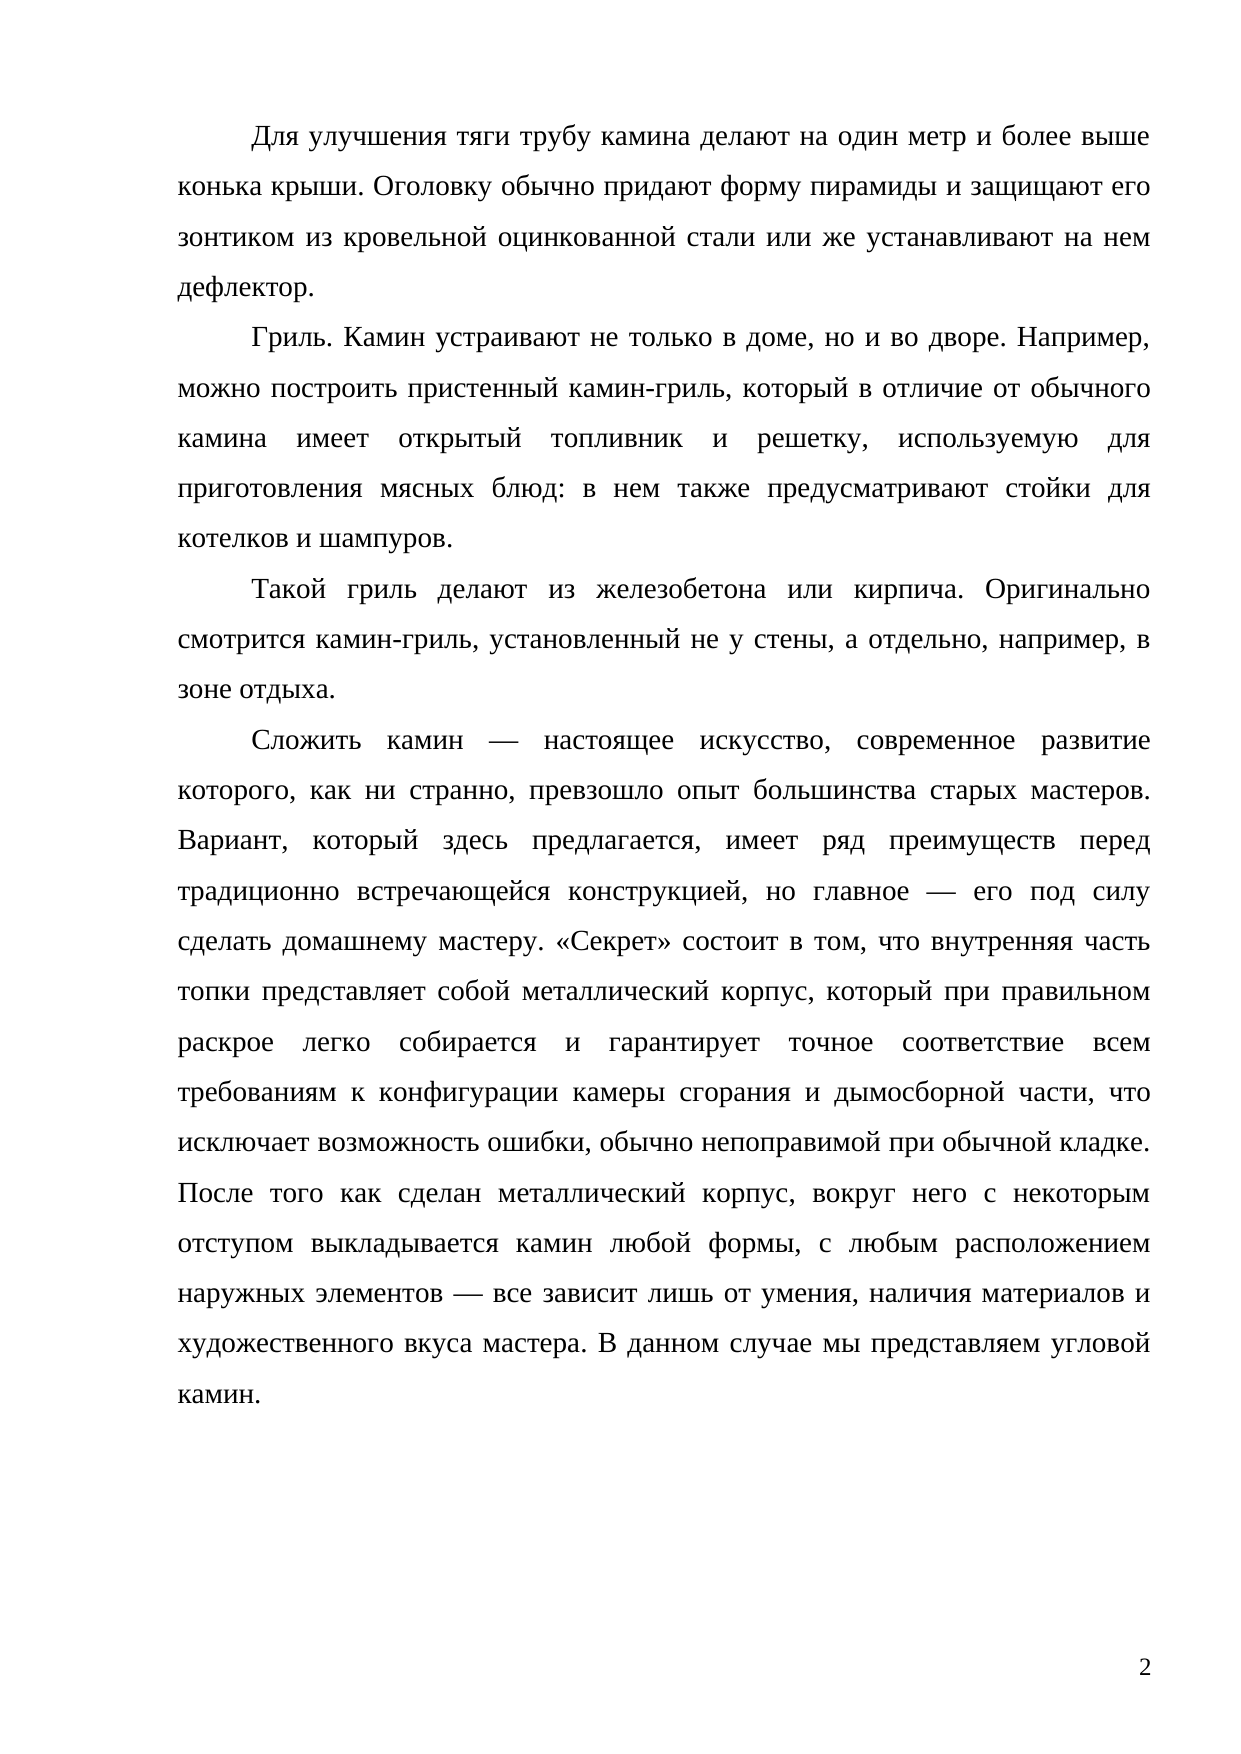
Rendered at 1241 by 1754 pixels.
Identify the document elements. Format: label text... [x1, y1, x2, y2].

text Сложить камин — настоящее искусство, современное развитие которого, как ни странно, превзошло опыт большинства старых мастеров. Вариант, который здесь предлагается, имеет ряд преимуществ перед традиционно встречающейся конструкцией, но главное — его под силу сделать домашнему мастеру. «Секрет» состоит в том, что внутренняя часть топки представляет собой металлический корпус, который при правильном раскрое легко собирается и гарантирует точное соответствие всем требованиям к конфигурации камеры сгорания и дымосборной части, что исключает возможность ошибки, обычно непоправимой при обычной кладке. После того как сделан металлический корпус, вокруг него с некоторым отступом выкладывается камин любой формы, с любым расположением наружных элементов — все зависит лишь от умения, наличия материалов и художественного вкуса мастера. В данном случае мы представляем угловой камин. [177, 722, 1152, 1409]
text Для улучшения тяги трубу камина делают на один метр и более выше конька крыши. Оголовку обычно придают форму пирамиды и защищают его зонтиком из кровельной оцинкованной стали или же устанавливают на нем дефлектор. [177, 118, 1152, 303]
text Гриль. Камин устраивают не только в доме, но и во дворе. Например, можно построить пристенный камин-гриль, который в отличие от обычного камина имеет открытый топливник и решетку, используемую для приготовления мясных блюд: в нем также предусматривают стойки для котелков и шампуров. [177, 319, 1152, 554]
text Такой гриль делают из железобетона или кирпича. Оригинально смотрится камин-гриль, установленный не у стены, а отдельно, например, в зоне отдыха. [177, 571, 1152, 705]
